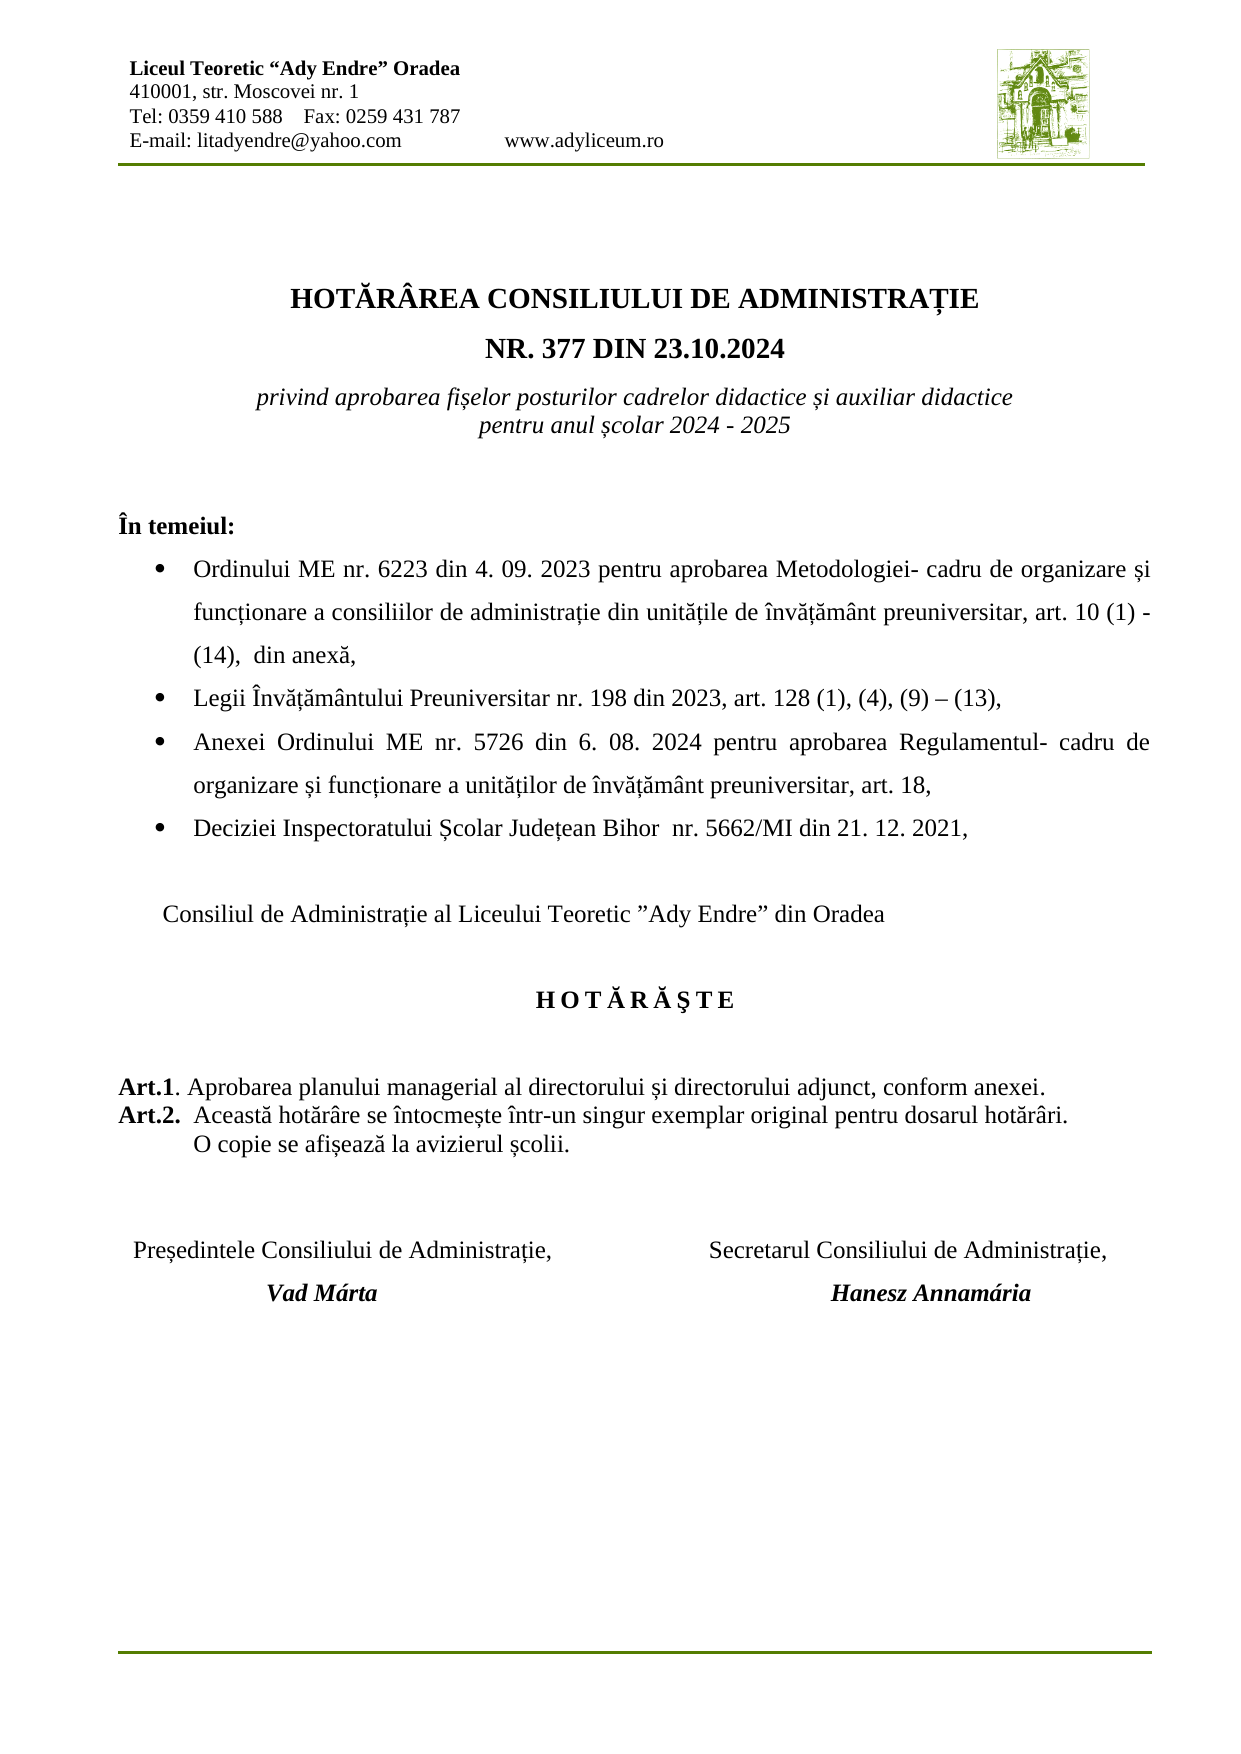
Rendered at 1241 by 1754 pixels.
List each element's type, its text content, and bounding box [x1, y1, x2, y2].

list Legii Învățământului Preuniversitar nr. 198 din 2023, art. 128 (1), (4), (9) – (13), [156, 683, 1152, 712]
text Art.1. Aprobarea planului managerial al directorului și directorului adjunct, conform anexei. [118, 1072, 1152, 1100]
text HOTĂRĂŞTE [118, 985, 1152, 1014]
text Art.2. Această hotărâre se întocmește într-un singur exemplar original pentru dosarul hotărâri. O copie se afișează la avizierul școlii. [118, 1100, 1152, 1158]
text NR. 377 DIN 23.10.2024 [118, 331, 1152, 365]
list Ordinului ME nr. 6223 din 4. 09. 2023 pentru aprobarea Metodologiei- cadru de organizare și funcționare a consiliilor de administrație din unitățile de învățământ preuniversitar, art. 10 (1) - (14), din anexă, [156, 554, 1152, 669]
text În temeiul: [118, 511, 1152, 540]
list Anexei Ordinului ME nr. 5726 din 6. 08. 2024 pentru aprobarea Regulamentul- cadru de organizare și funcționare a unităților de învățământ preuniversitar, art. 18, [156, 727, 1152, 798]
text pentru anul școlar 2024 - 2025 [118, 410, 1152, 439]
list Deciziei Inspectoratului Școlar Județean Bihor nr. 5662/MI din 21. 12. 2021, [156, 813, 1152, 842]
text Vad Márta Hanesz Annamária [118, 1278, 1152, 1307]
text Consiliul de Administrație al Liceului Teoretic ”Ady Endre” din Oradea [162, 899, 1152, 928]
text HOTĂRÂREA CONSILIULUI DE ADMINISTRAȚIE [118, 281, 1152, 314]
text Președintele Consiliului de Administrație, Secretarul Consiliului de Administrație, [118, 1235, 1152, 1263]
text privind aprobarea fișelor posturilor cadrelor didactice și auxiliar didactice [118, 382, 1152, 410]
